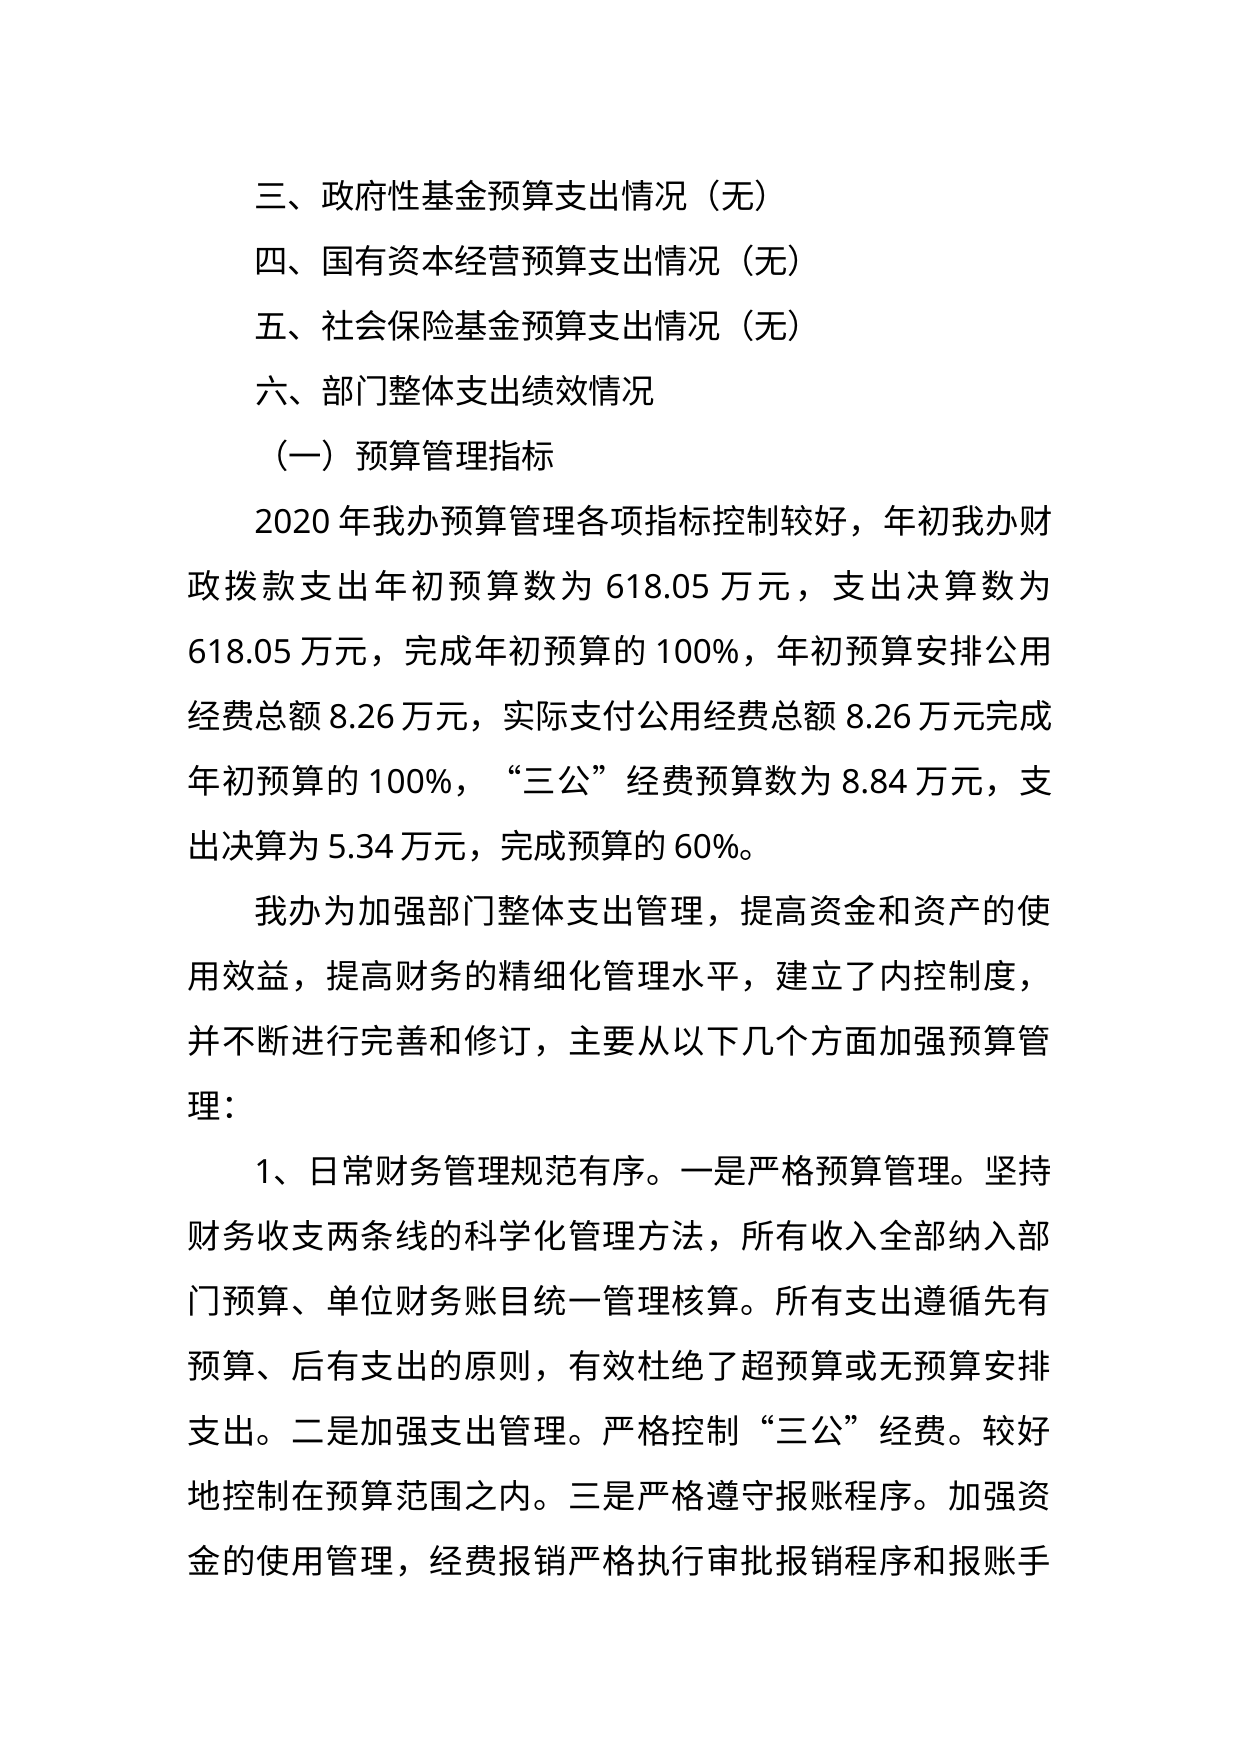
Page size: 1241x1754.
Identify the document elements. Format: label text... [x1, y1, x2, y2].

list 三、政府性基金预算支出情况（无） [254, 162, 1053, 227]
list 四、国有资本经营预算支出情况（无） [254, 227, 1053, 292]
list 五、社会保险基金预算支出情况（无） [254, 292, 1053, 357]
text 六、部门整体支出绩效情况 [187, 357, 1053, 422]
text 我办为加强部门整体支出管理，提高资金和资产的使用效益，提高财务的精细化管理水平，建立了内控制度，并不断进行完善和修订，主要从以下几个方面加强预算管理： [187, 877, 1053, 1137]
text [187, 1137, 1053, 1592]
text 2020年我办预算管理各项指标控制较好，年初我办财政拨款支出年初预算数为618.05万元，支出决算数为618.05万元，完成年初预算的100%，年初预算安排公用经费总额8.26万元，实际支付公用经费总额8.26万元完成年初预算的100%，“三公”经费预算数为8.84万元，支出决算为5.34万元，完成预算的60%。 [187, 487, 1053, 877]
text （一）预算管理指标 [187, 422, 1053, 487]
